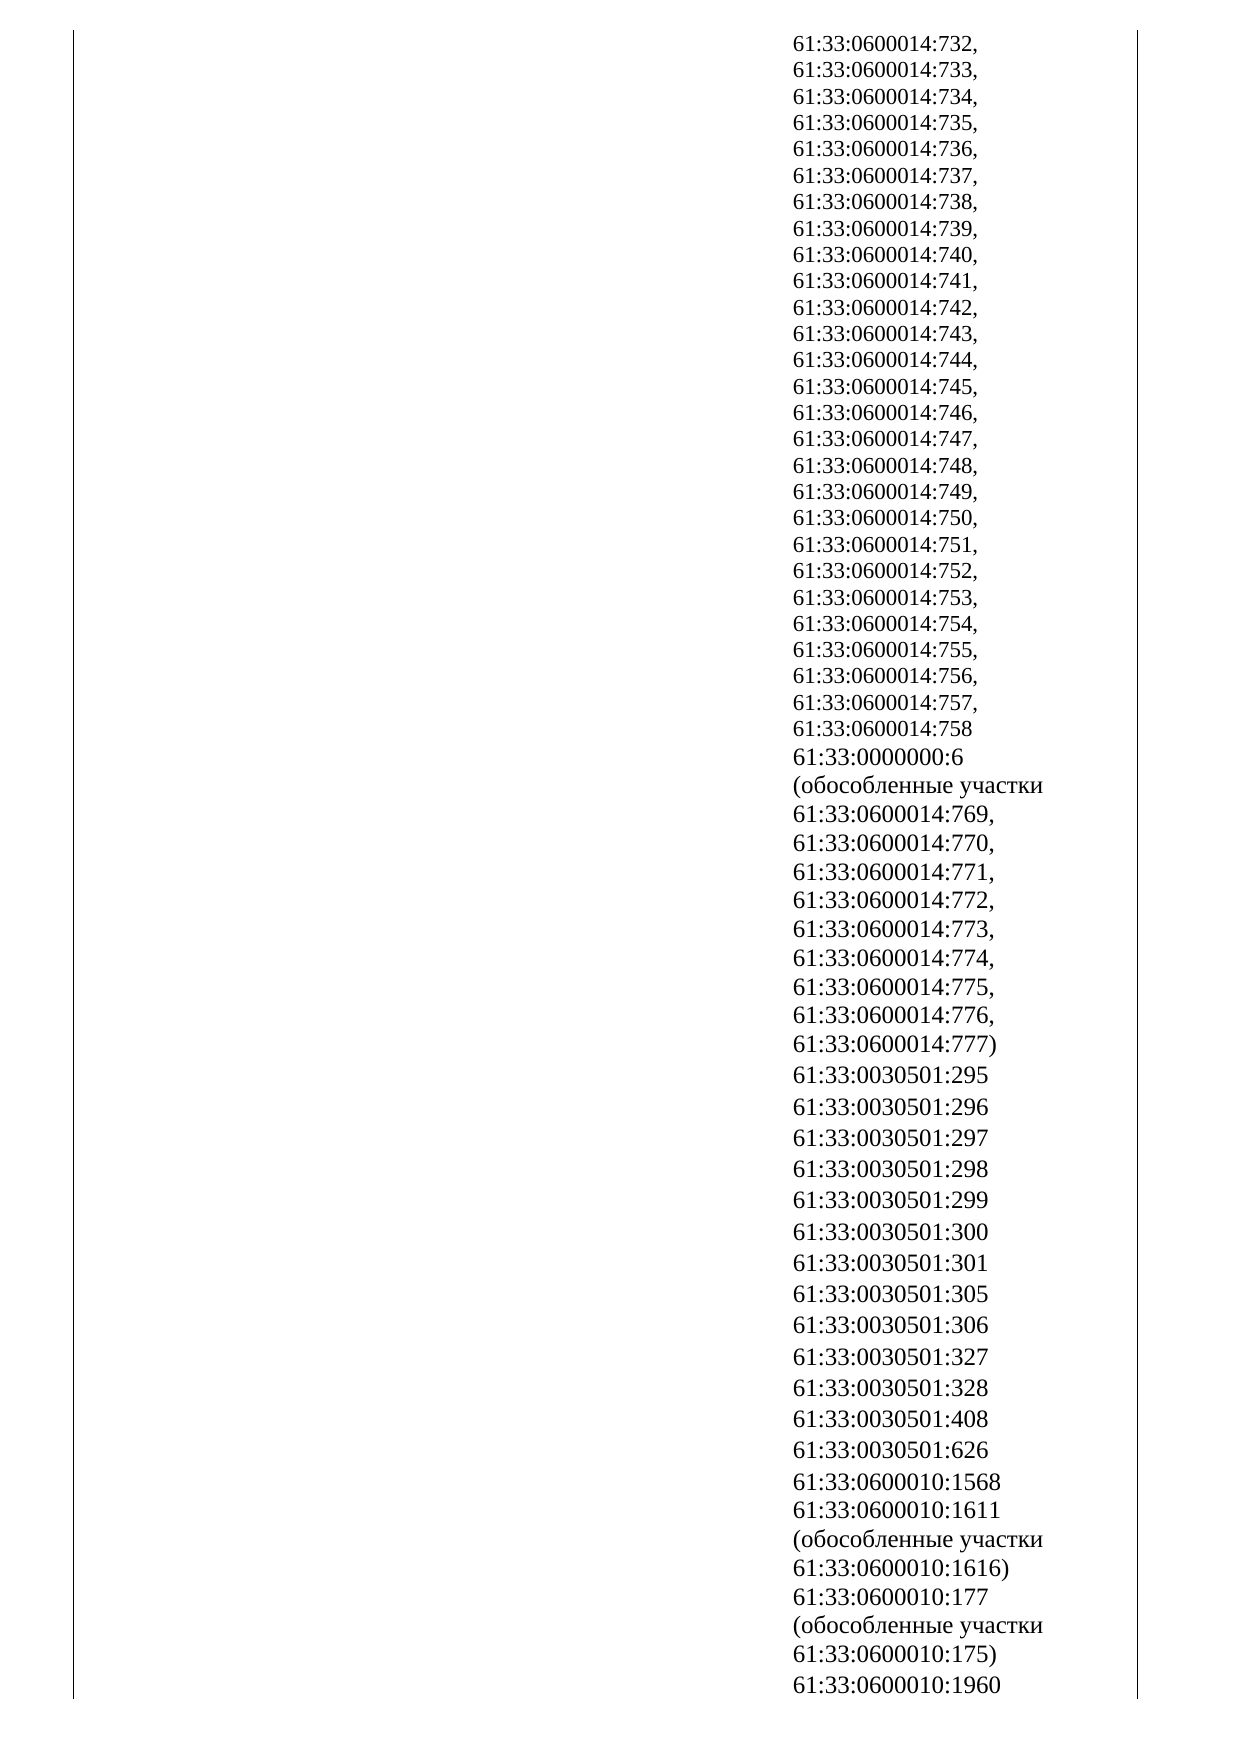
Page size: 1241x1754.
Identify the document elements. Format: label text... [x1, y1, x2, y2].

table_cell 61:33:0600010:1568 [781, 1464, 1137, 1495]
table_cell 61:33:0030501:305 [781, 1277, 1137, 1308]
table_cell 61:33:0030501:296 [781, 1089, 1137, 1120]
table_cell 61:33:0000000:6 (обособленные участки 61:33:0600014:769, 61:33:0600014:770, 61:33:0600014:771, 61:33:0600014:772, 61:33:0600014:773, 61:33:0600014:774, 61:33:0600014:775, 61:33:0600014:776, 61:33:0600014:777) [781, 742, 1137, 1058]
table_cell 61:33:0030501:306 [781, 1308, 1137, 1339]
table_cell 61:33:0030501:300 [781, 1214, 1137, 1245]
table_cell 61:33:0030501:298 [781, 1152, 1137, 1183]
table_cell 61:33:0030501:408 [781, 1402, 1137, 1433]
table_cell 61:33:0030501:626 [781, 1433, 1137, 1464]
table_cell 61:33:0030501:295 [781, 1058, 1137, 1089]
table_cell 61:33:0030501:328 [781, 1370, 1137, 1402]
table_cell 61:33:0600010:1960 [781, 1668, 1137, 1699]
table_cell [781, 30, 1137, 742]
table_cell 61:33:0030501:327 [781, 1339, 1137, 1370]
table_cell 61:33:0030501:297 [781, 1120, 1137, 1152]
table_cell 61:33:0600010:1611 (обособленные участки 61:33:0600010:1616) [781, 1495, 1137, 1582]
table_cell 61:33:0030501:299 [781, 1183, 1137, 1214]
table_cell 61:33:0030501:301 [781, 1245, 1137, 1277]
table_cell 61:33:0600010:177 (обособленные участки 61:33:0600010:175) [781, 1582, 1137, 1668]
